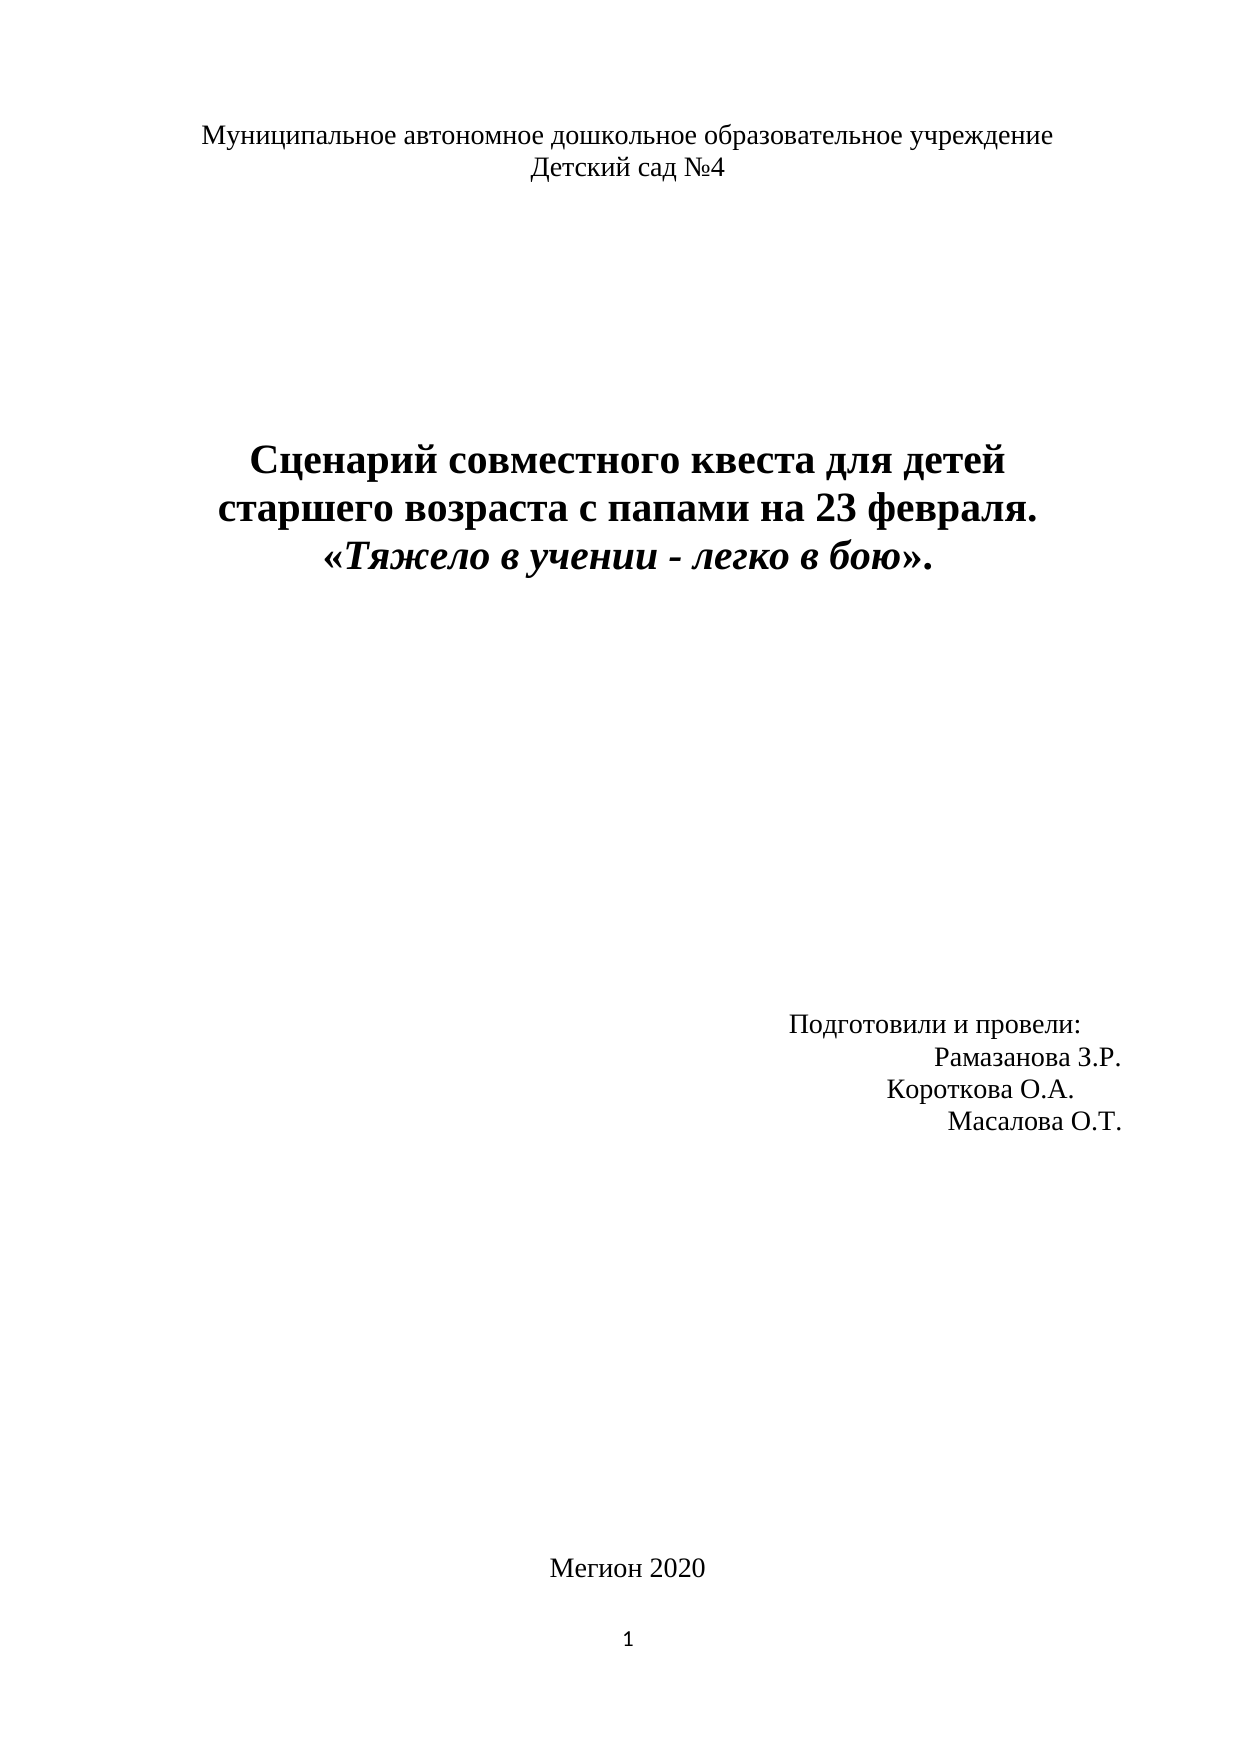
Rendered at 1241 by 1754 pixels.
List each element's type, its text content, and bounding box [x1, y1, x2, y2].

text Муниципальное автономное дошкольное образовательное учреждение [133, 118, 1122, 151]
text Подготовили и провели: [133, 1007, 1122, 1040]
text Мегион 2020 [133, 1551, 1122, 1584]
text Рамазанова З.Р. [133, 1040, 1122, 1072]
text старшего возраста с папами на 23 февраля. [133, 483, 1122, 531]
text Короткова О.А. [133, 1072, 1122, 1104]
text Масалова О.Т. [133, 1104, 1122, 1137]
text Сценарий совместного квеста для детей [133, 435, 1122, 483]
text «Тяжело в учении - легко в бою». [133, 531, 1122, 579]
text Детский сад №4 [133, 151, 1122, 183]
